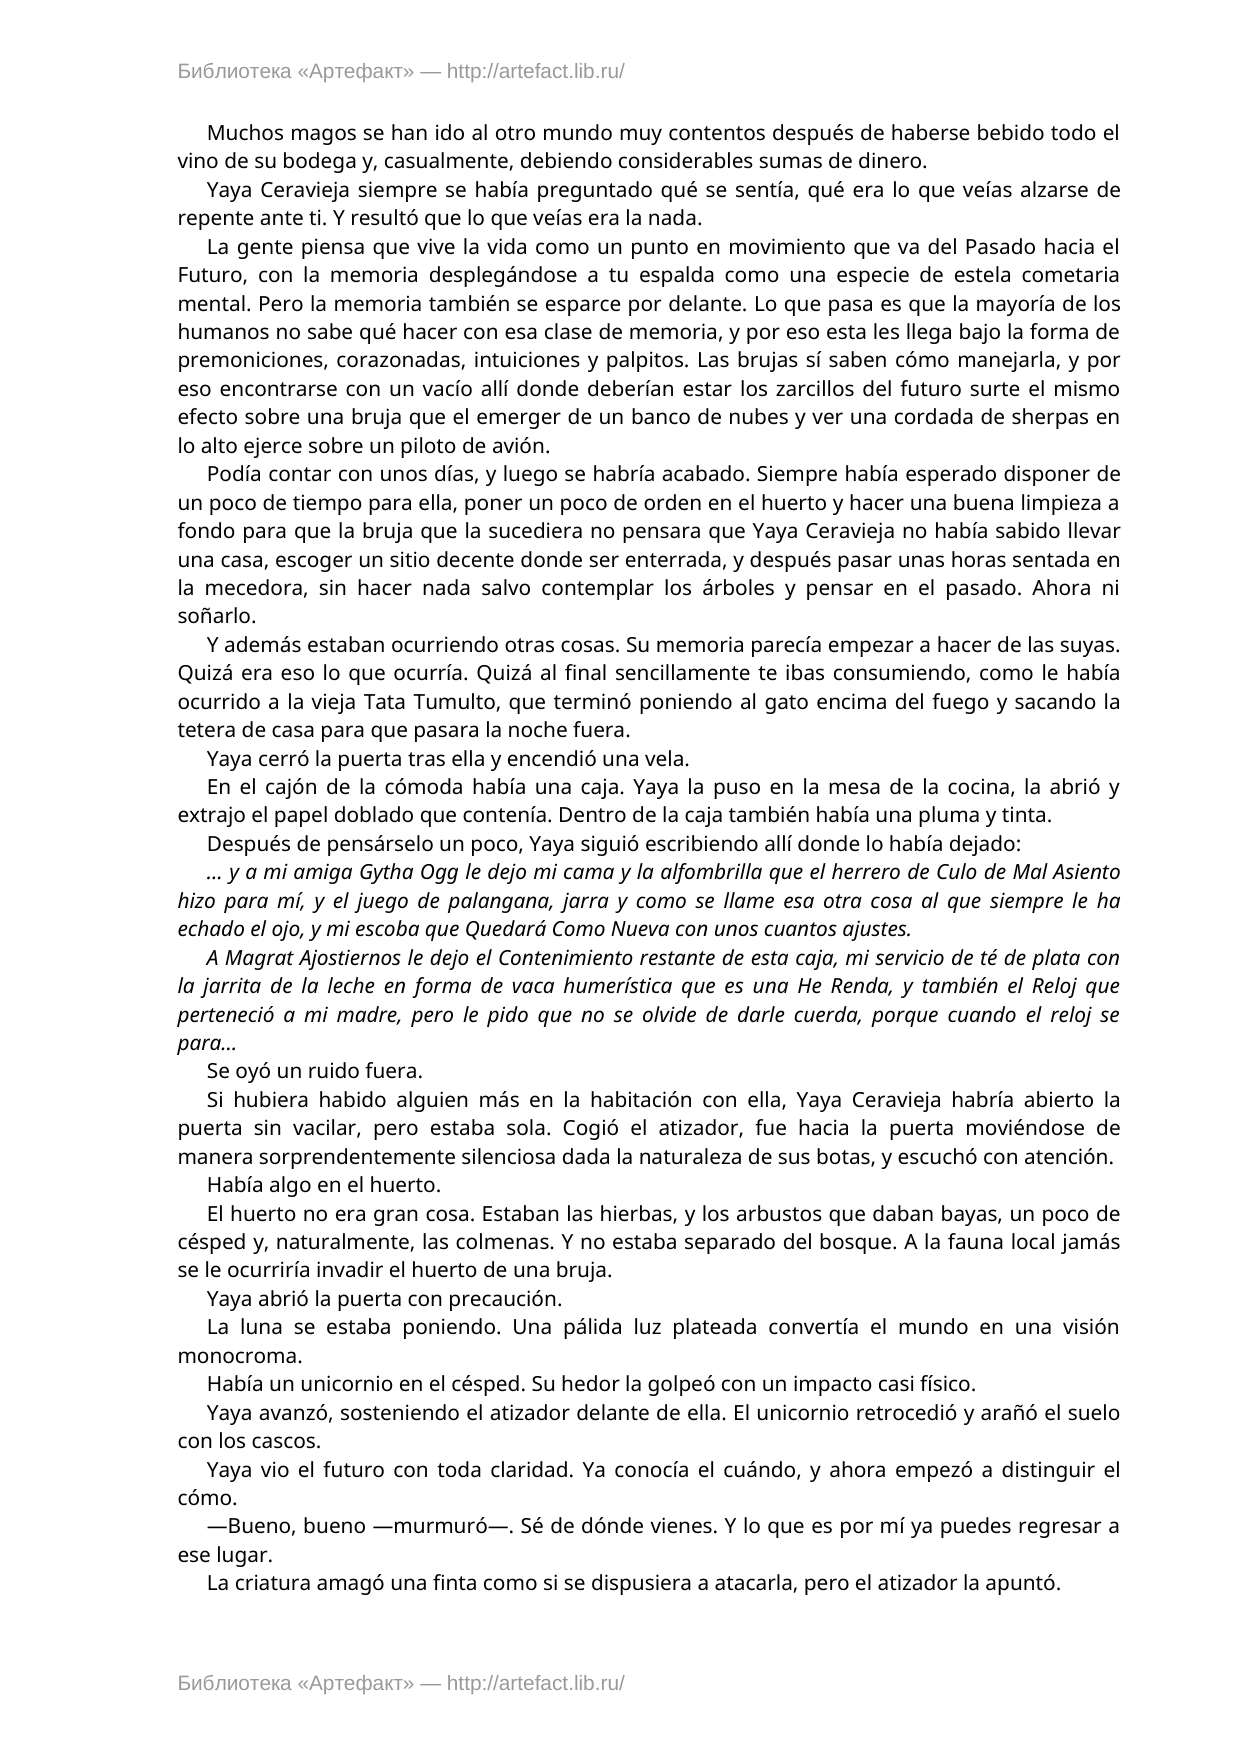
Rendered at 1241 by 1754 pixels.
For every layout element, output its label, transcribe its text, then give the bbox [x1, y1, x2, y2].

text Si hubiera habido alguien más en la habitación con ella, Yaya Ceravieja habría abierto la puerta sin vacilar, pero estaba sola. Cogió el atizador, fue hacia la puerta moviéndose de manera sorprendentemente silenciosa dada la naturaleza de sus botas, y escuchó con atención. [177, 1085, 1122, 1170]
text Podía contar con unos días, y luego se habría acabado. Siempre había esperado disponer de un poco de tiempo para ella, poner un poco de orden en el huerto y hacer una buena limpieza a fondo para que la bruja que la sucediera no pensara que Yaya Ceravieja no había sabido llevar una casa, escoger un sitio decente donde ser enterrada, y después pasar unas horas sentada en la mecedora, sin hacer nada salvo contemplar los árboles y pensar en el pasado. Ahora ni soñarlo. [177, 459, 1122, 630]
text Había un unicornio en el césped. Su hedor la golpeó con un impacto casi físico. [177, 1369, 1122, 1398]
text A Magrat Ajostiernos le dejo el Contenimiento restante de esta caja, mi servicio de té de plata con la jarrita de la leche en forma de vaca humerística que es una He Renda, y también el Reloj que perteneció a mi madre, pero le pido que no se olvide de darle cuerda, porque cuando el reloj se para… [177, 943, 1122, 1057]
text El huerto no era gran cosa. Estaban las hierbas, y los arbustos que daban bayas, un poco de césped y, naturalmente, las colmenas. Y no estaba separado del bosque. A la fauna local jamás se le ocurriría invadir el huerto de una bruja. [177, 1199, 1122, 1284]
text Había algo en el huerto. [177, 1170, 1122, 1199]
text … y a mi amiga Gytha Ogg le dejo mi cama y la alfombrilla que el herrero de Culo de Mal Asiento hizo para mí, y el juego de palangana, jarra y como se llame esa otra cosa al que siempre le ha echado el ojo, y mi escoba que Quedará Como Nueva con unos cuantos ajustes. [177, 857, 1122, 943]
text Muchos magos se han ido al otro mundo muy contentos después de haberse bebido todo el vino de su bodega y, casualmente, debiendo considerables sumas de dinero. [177, 118, 1122, 175]
text La luna se estaba poniendo. Una pálida luz plateada convertía el mundo en una visión monocroma. [177, 1312, 1122, 1369]
text Y además estaban ocurriendo otras cosas. Su memoria parecía empezar a hacer de las suyas. Quizá era eso lo que ocurría. Quizá al final sencillamente te ibas consumiendo, como le había ocurrido a la vieja Tata Tumulto, que terminó poniendo al gato encima del fuego y sacando la tetera de casa para que pasara la noche fuera. [177, 630, 1122, 744]
text Yaya avanzó, sosteniendo el atizador delante de ella. El unicornio retrocedió y arañó el suelo con los cascos. [177, 1398, 1122, 1455]
text Yaya vio el futuro con toda claridad. Ya conocía el cuándo, y ahora empezó a distinguir el cómo. [177, 1455, 1122, 1512]
text Yaya cerró la puerta tras ella y encendió una vela. [177, 744, 1122, 772]
text —Bueno, bueno —murmuró—. Sé de dónde vienes. Y lo que es por mí ya puedes regresar a ese lugar. [177, 1512, 1122, 1568]
text En el cajón de la cómoda había una caja. Yaya la puso en la mesa de la cocina, la abrió y extrajo el papel doblado que contenía. Dentro de la caja también había una pluma y tinta. [177, 772, 1122, 829]
text Después de pensárselo un poco, Yaya siguió escribiendo allí donde lo había dejado: [177, 829, 1122, 857]
text La gente piensa que vive la vida como un punto en movimiento que va del Pasado hacia el Futuro, con la memoria desplegándose a tu espalda como una especie de estela cometaria mental. Pero la memoria también se esparce por delante. Lo que pasa es que la mayoría de los humanos no sabe qué hacer con esa clase de memoria, y por eso esta les llega bajo la forma de premoniciones, corazonadas, intuiciones y palpitos. Las brujas sí saben cómo manejarla, y por eso encontrarse con un vacío allí donde deberían estar los zarcillos del futuro surte el mismo efecto sobre una bruja que el emerger de un banco de nubes y ver una cordada de sherpas en lo alto ejerce sobre un piloto de avión. [177, 232, 1122, 459]
text Yaya Ceravieja siempre se había preguntado qué se sentía, qué era lo que veías alzarse de repente ante ti. Y resultó que lo que veías era la nada. [177, 175, 1122, 232]
text Yaya abrió la puerta con precaución. [177, 1284, 1122, 1312]
text La criatura amagó una finta como si se dispusiera a atacarla, pero el atizador la apuntó. [177, 1568, 1122, 1597]
text Se oyó un ruido fuera. [177, 1057, 1122, 1085]
